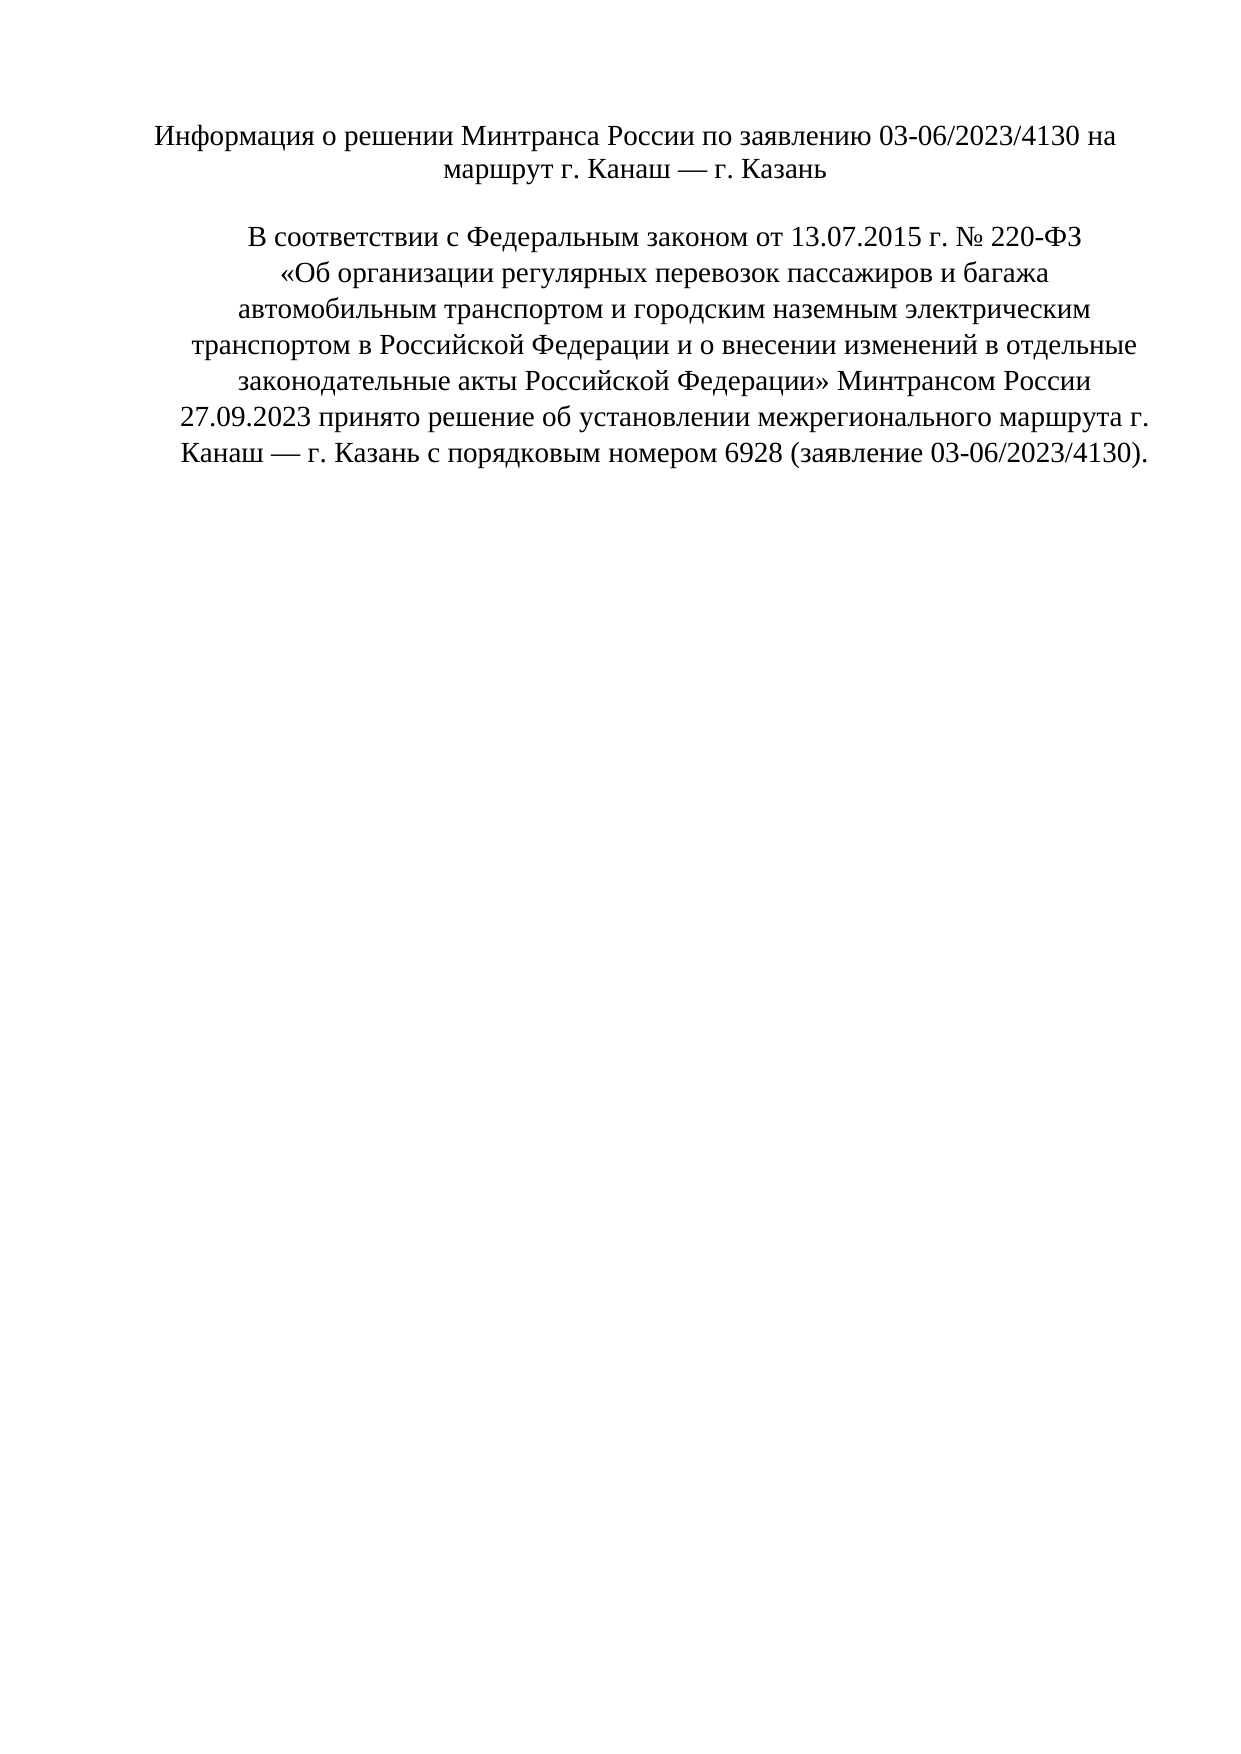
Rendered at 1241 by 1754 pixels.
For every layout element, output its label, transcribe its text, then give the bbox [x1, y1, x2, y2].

text В соответствии с Федеральным законом от 13.07.2015 г. № 220-ФЗ «Об организации регулярных перевозок пассажиров и багажа автомобильным транспортом и городским наземным электрическим транспортом в Российской Федерации и о внесении изменений в отдельные законодательные акты Российской Федерации» Минтрансом России 27.09.2023 принято решение об установлении межрегионального маршрута г. Канаш — г. Казань с порядковым номером 6928 (заявление 03-06/2023/4130). [177, 219, 1152, 469]
text Информация о решении Минтранса России по заявлению 03-06/2023/4130 на маршрут г. Канаш — г. Казань [118, 118, 1152, 185]
